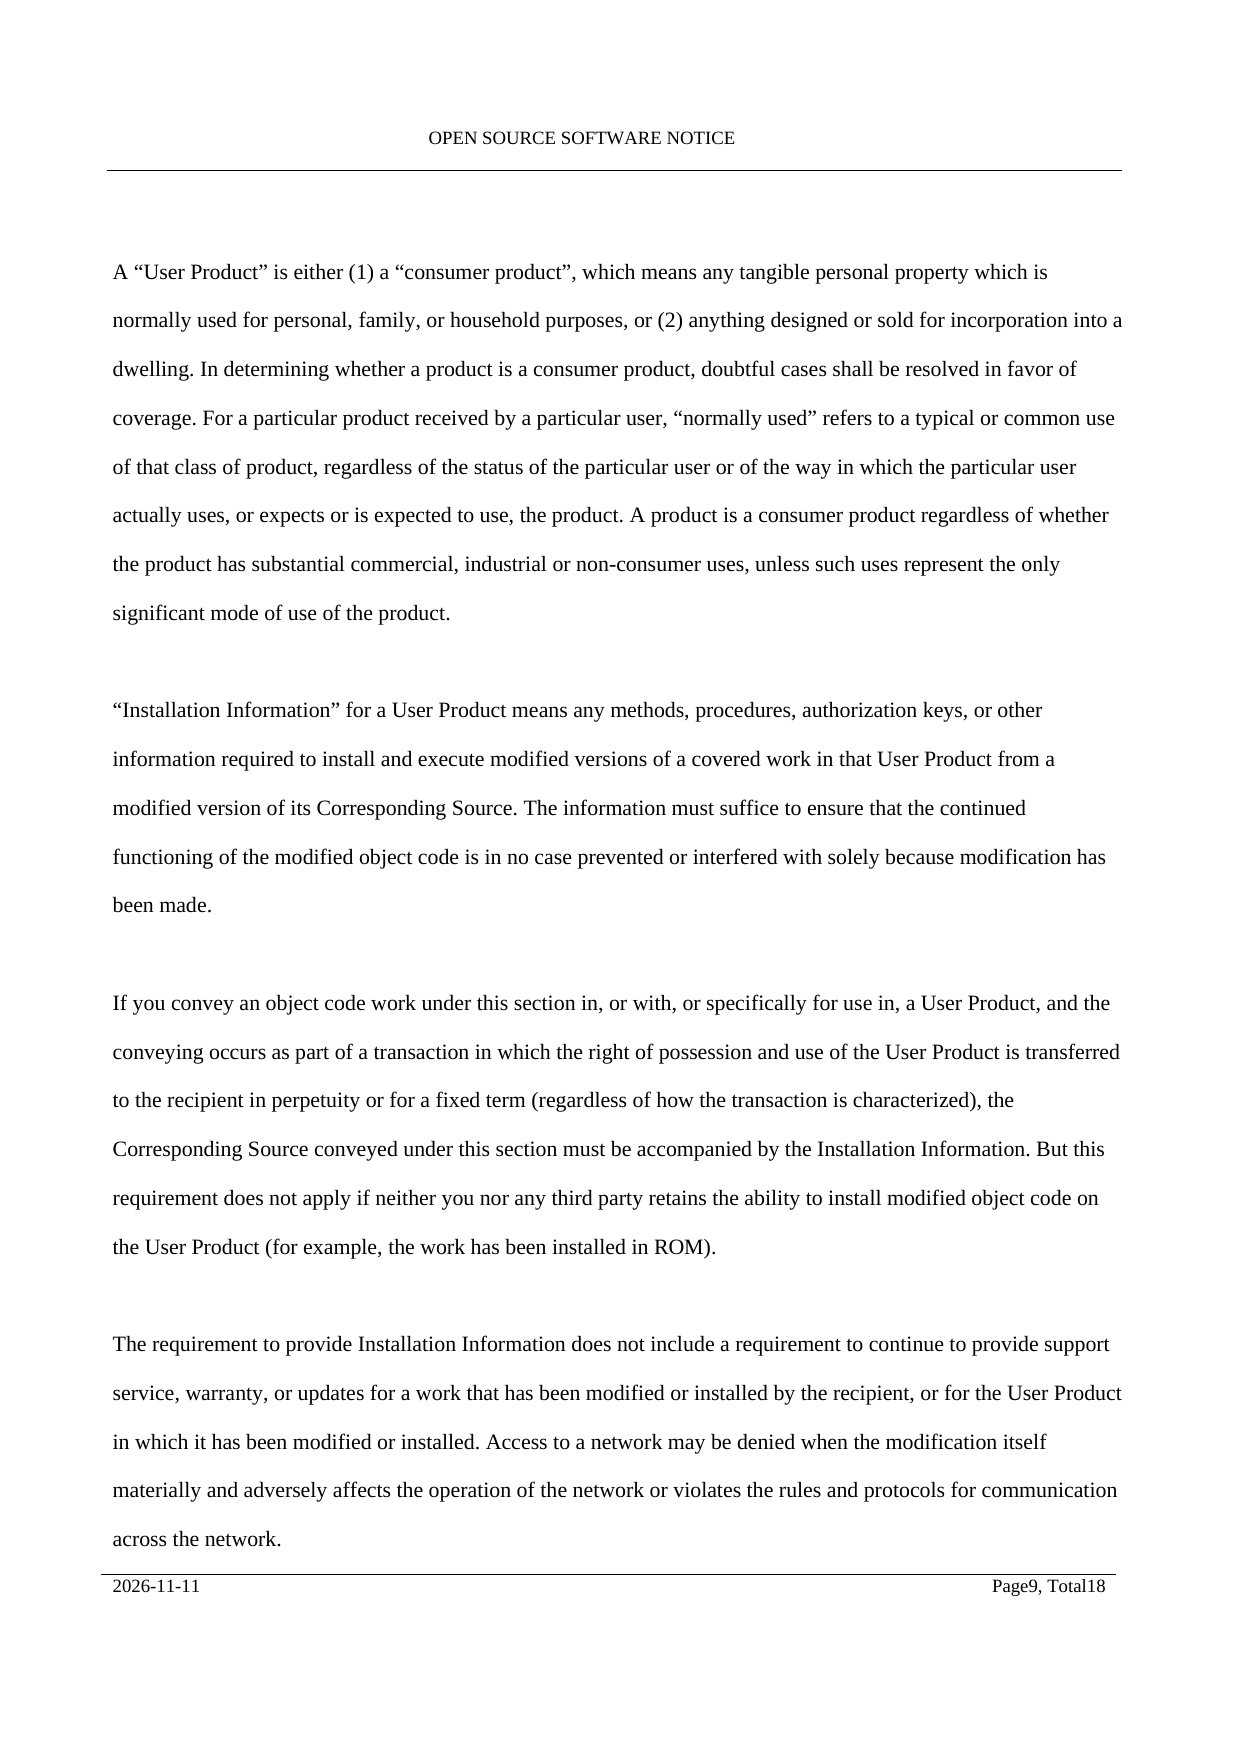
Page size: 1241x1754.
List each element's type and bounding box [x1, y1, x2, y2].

text [112, 206, 1128, 1555]
